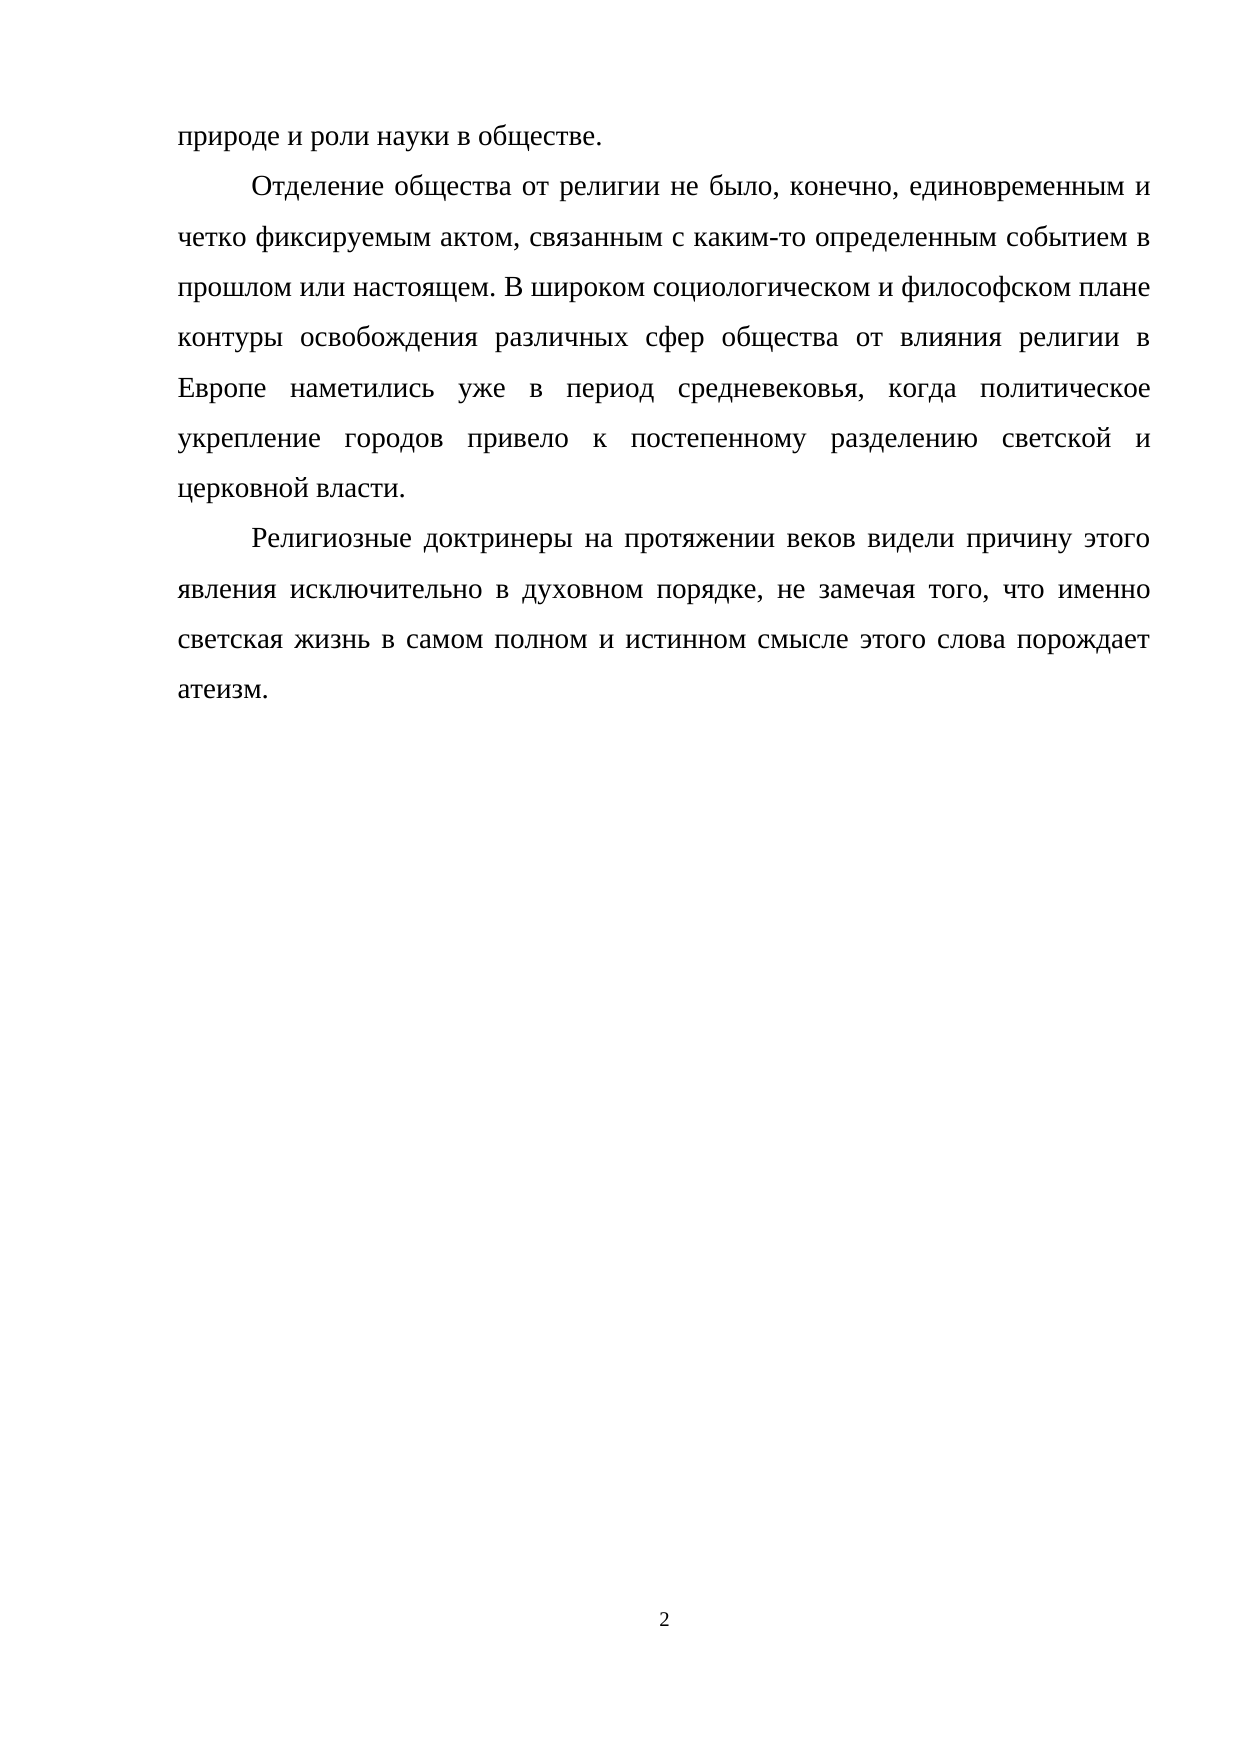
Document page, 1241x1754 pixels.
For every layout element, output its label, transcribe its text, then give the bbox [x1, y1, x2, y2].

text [177, 118, 1152, 152]
text Религиозные доктринеры на протяжении веков видели причину этого явления исключительно в духовном порядке, не замечая того, что именно светская жизнь в самом полном и истинном смысле этого слова порождает атеизм. [177, 521, 1152, 705]
text Отделение общества от религии не было, конечно, единовременным и четко фиксируемым актом, связанным с каким-то определенным событием в прошлом или настоящем. В широком социологическом и философском плане контуры освобождения различных сфер общества от влияния религии в Европе наметились уже в период средневековья, когда политическое укрепление городов привело к постепенному разделению светской и церковной власти. [177, 168, 1152, 504]
